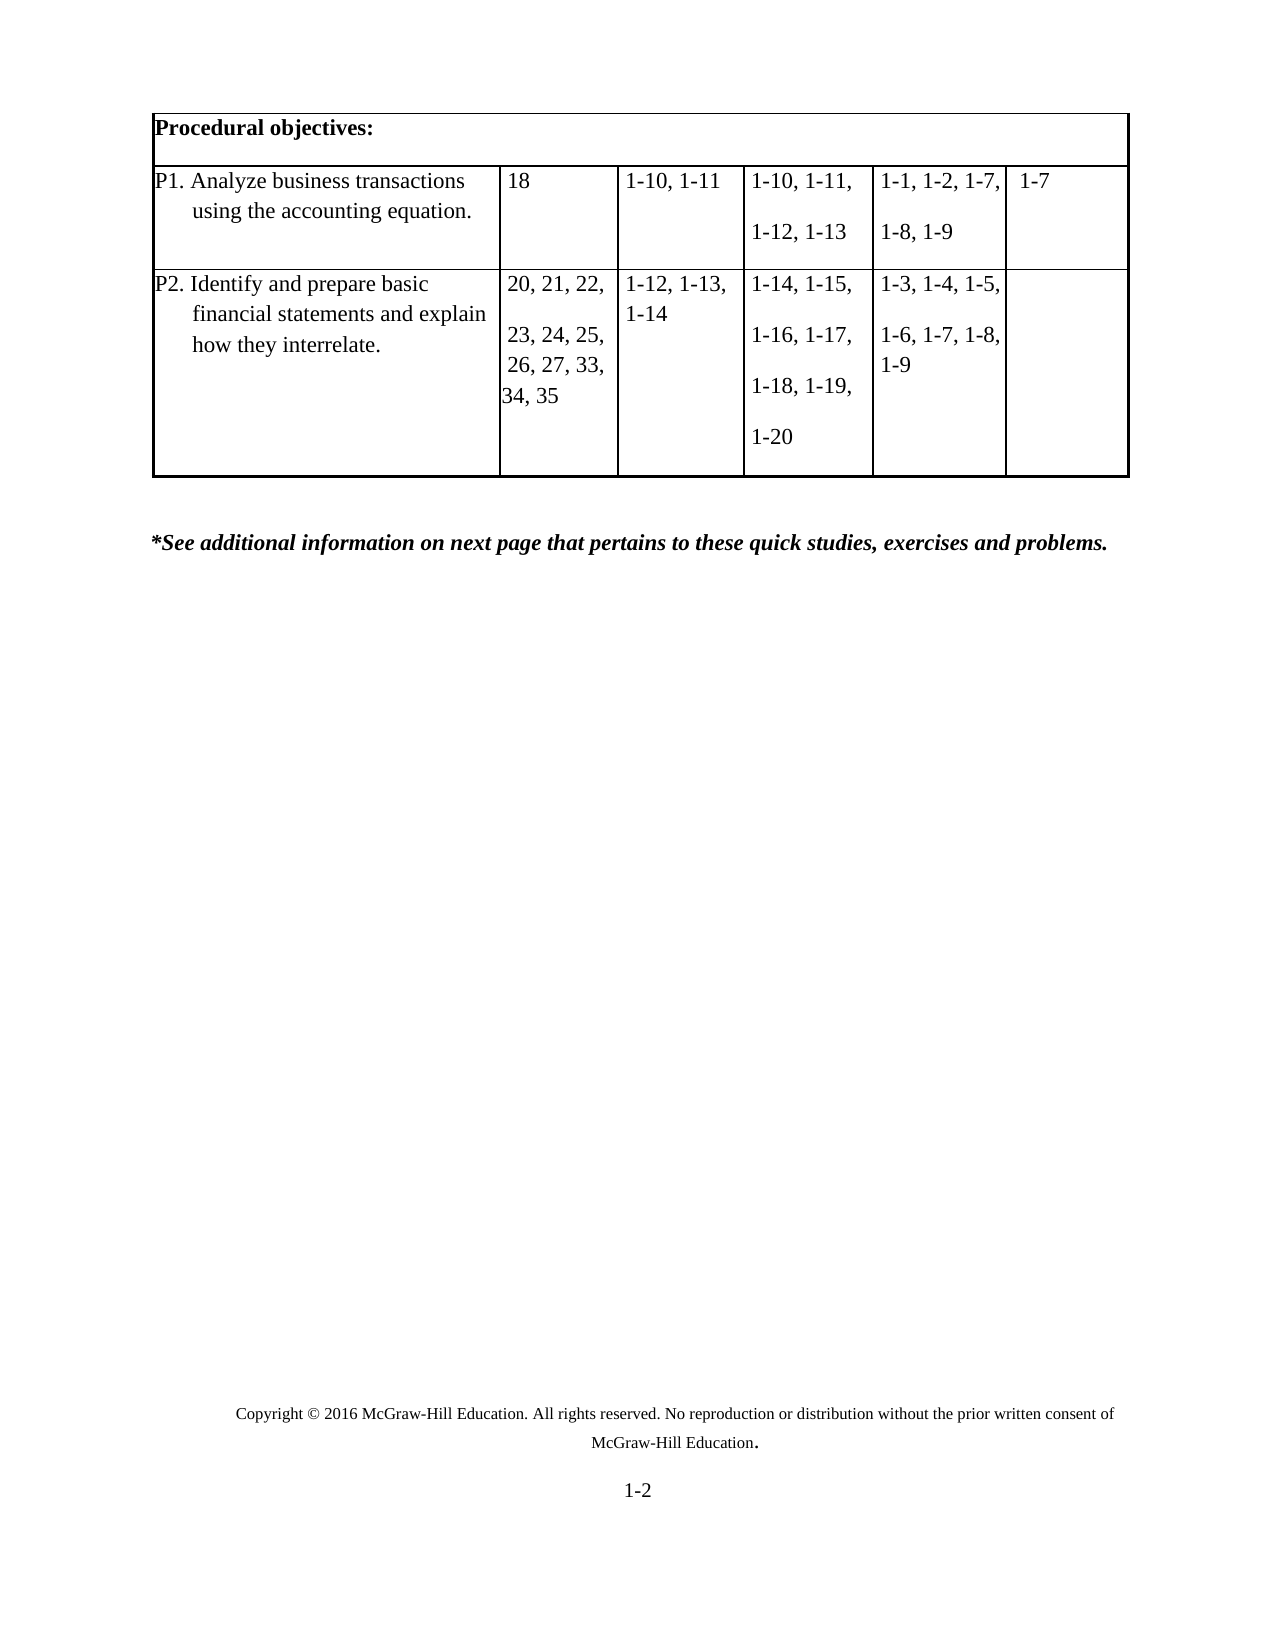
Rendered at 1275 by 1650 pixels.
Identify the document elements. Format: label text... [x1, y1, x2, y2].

table_cell 1-10, 1-11 [619, 167, 743, 269]
table_cell 1-7 [1007, 167, 1127, 269]
table_cell 1-1, 1-2, 1-7, 1-8, 1-9 [874, 167, 1005, 269]
table_cell P2. Identify and prepare basic financial statements and explain how they interrelate. [155, 270, 499, 474]
table_cell 20, 21, 22, 23, 24, 25, 26, 27, 33, 34, 35 [501, 270, 617, 474]
table_cell P1. Analyze business transactions using the accounting equation. [155, 167, 499, 269]
text *See additional information on next page that pertains to these quick studies, exercises and problems. [150, 529, 1125, 555]
table_cell [1007, 270, 1127, 474]
table_cell 1-10, 1-11, 1-12, 1-13 [745, 167, 872, 269]
table_cell 18 [501, 167, 617, 269]
table_cell 1-3, 1-4, 1-5, 1-6, 1-7, 1-8, 1-9 [874, 270, 1005, 474]
table_cell 1-14, 1-15, 1-16, 1-17, 1-18, 1-19, 1-20 [745, 270, 872, 474]
table_cell 1-12, 1-13, 1-14 [619, 270, 743, 474]
table_cell Procedural objectives: [155, 114, 1127, 165]
